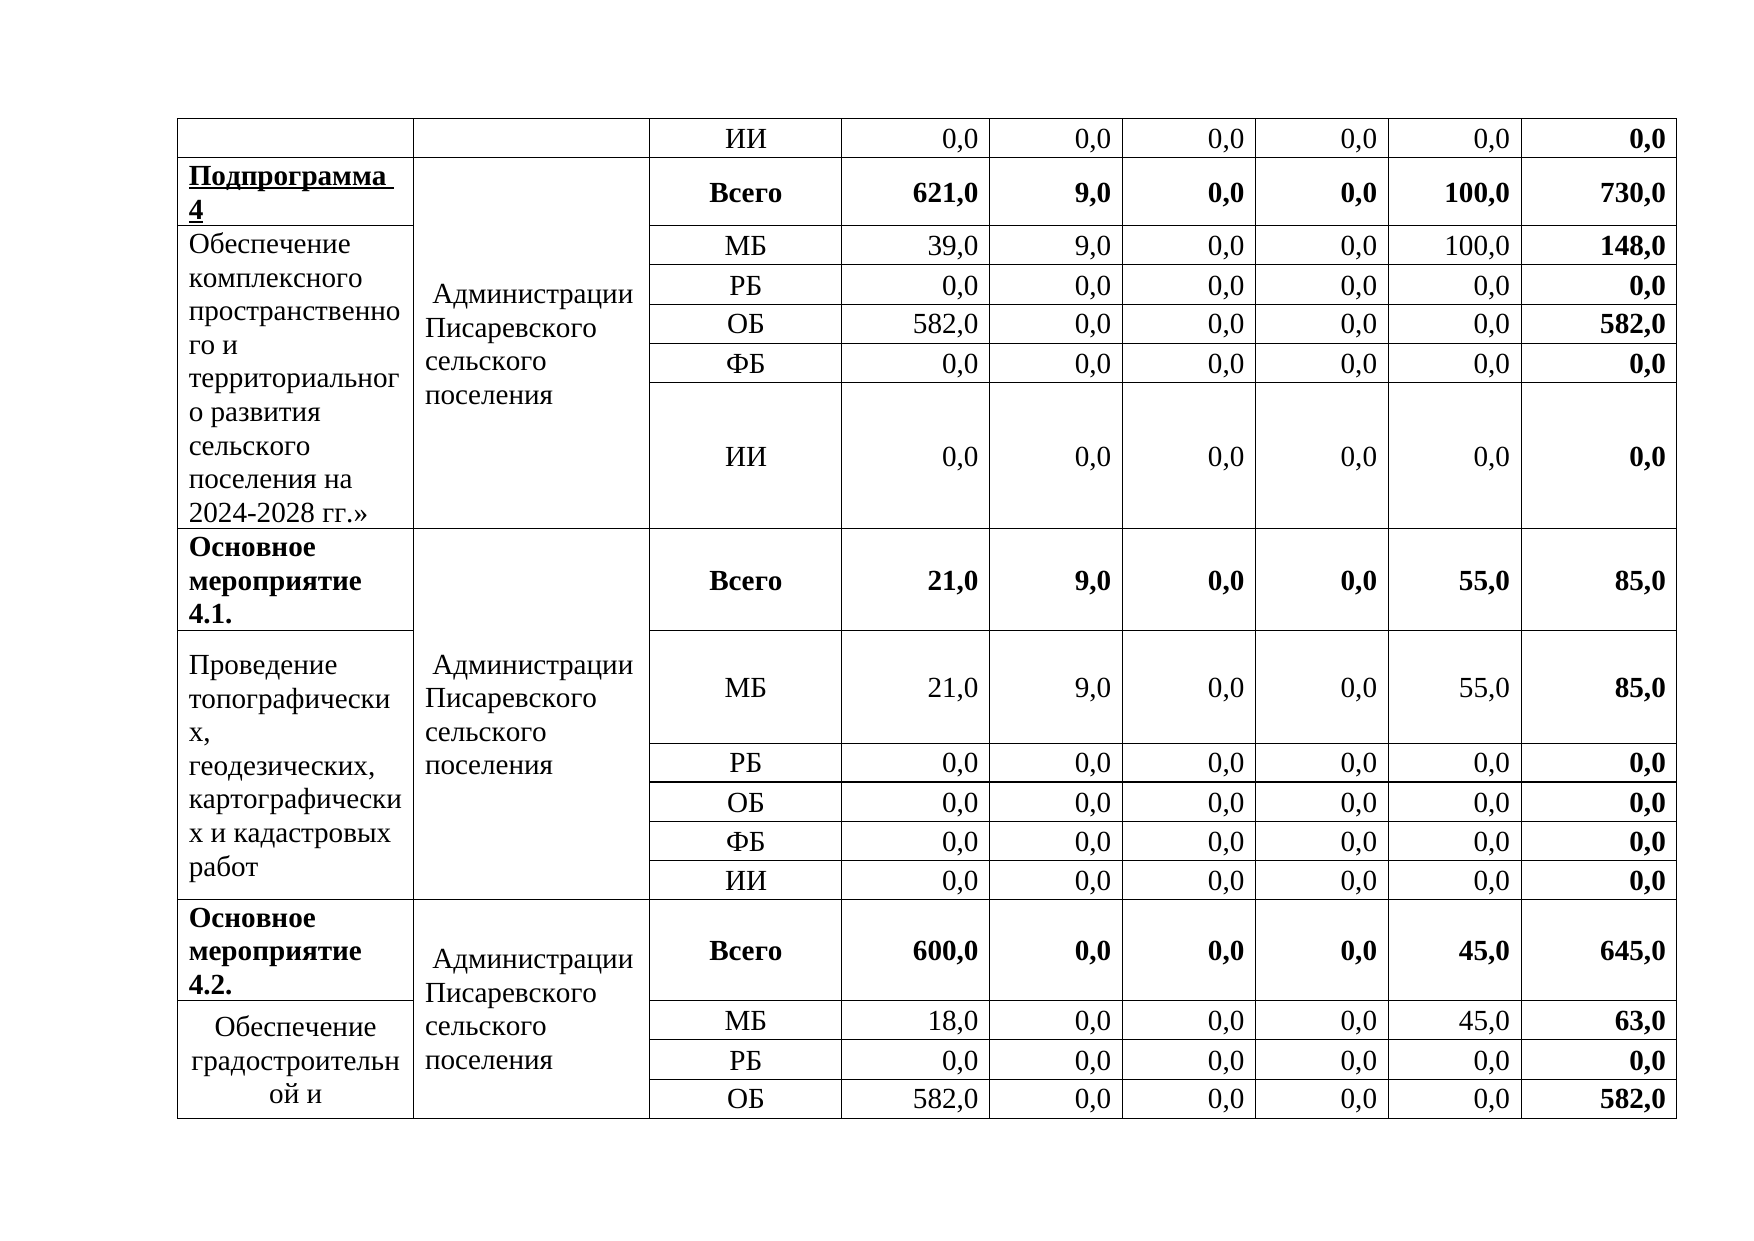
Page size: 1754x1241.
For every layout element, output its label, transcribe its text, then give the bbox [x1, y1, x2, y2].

table_cell 0,0 [1522, 744, 1676, 781]
table_cell 0,0 [842, 744, 989, 781]
table_cell Основное мероприятие 4.2. [178, 900, 413, 1000]
table_cell Администрации Писаревского сельского поселения [414, 529, 649, 899]
table_cell 0,0 [990, 1040, 1122, 1078]
table_cell 0,0 [842, 265, 989, 303]
table_cell 0,0 [1522, 119, 1676, 157]
table_cell 55,0 [1389, 631, 1521, 742]
table_cell 0,0 [990, 822, 1122, 859]
table_cell 85,0 [1522, 631, 1676, 742]
table_cell 0,0 [990, 344, 1122, 382]
table_cell 0,0 [1389, 1040, 1521, 1078]
table_cell 0,0 [990, 305, 1122, 342]
table_cell 0,0 [1256, 529, 1388, 630]
table_cell Администрации Писаревского сельского поселения [414, 900, 649, 1117]
table_cell Основное мероприятие 4.1. [178, 529, 413, 630]
table_cell 85,0 [1522, 529, 1676, 630]
table_cell 0,0 [1389, 305, 1521, 342]
table_cell 0,0 [1256, 119, 1388, 157]
table_cell 0,0 [990, 744, 1122, 781]
table_cell 0,0 [1123, 226, 1255, 264]
table_cell 63,0 [1522, 1001, 1676, 1039]
table_cell 0,0 [1123, 119, 1255, 157]
table_cell 0,0 [1123, 900, 1255, 1000]
table_cell Подпрограмма 4 [178, 158, 413, 225]
table_cell ИИ [650, 861, 841, 899]
table_cell 0,0 [1256, 1001, 1388, 1039]
table_cell Всего [650, 158, 841, 225]
table_cell 55,0 [1389, 529, 1521, 630]
table_cell 0,0 [1522, 265, 1676, 303]
table_cell 9,0 [990, 158, 1122, 225]
table_cell 0,0 [1256, 265, 1388, 303]
table_cell 0,0 [1389, 783, 1521, 821]
table_cell 0,0 [842, 383, 989, 528]
table_cell 0,0 [842, 822, 989, 859]
table_cell Всего [650, 900, 841, 1000]
table_cell 0,0 [1123, 1080, 1255, 1117]
table_cell 0,0 [1256, 344, 1388, 382]
table_cell Обеспечение комплексного пространственного и территориального развития сельского поселения на 2024-2028 гг.» [178, 226, 413, 528]
table_cell 0,0 [990, 861, 1122, 899]
table_cell 0,0 [1389, 1080, 1521, 1117]
table_cell 0,0 [1522, 1040, 1676, 1078]
table_cell ОБ [650, 783, 841, 821]
table_cell 582,0 [842, 1080, 989, 1117]
table_cell 9,0 [990, 631, 1122, 742]
table_cell 148,0 [1522, 226, 1676, 264]
table_cell ИИ [650, 383, 841, 528]
table_cell 0,0 [1522, 383, 1676, 528]
table_cell 0,0 [842, 861, 989, 899]
table_cell 0,0 [842, 119, 989, 157]
table_cell МБ [650, 1001, 841, 1039]
table_cell 0,0 [1389, 383, 1521, 528]
table_cell ИИ [650, 119, 841, 157]
table_cell 0,0 [1123, 529, 1255, 630]
table_cell 600,0 [842, 900, 989, 1000]
table_cell 0,0 [1256, 744, 1388, 781]
table_cell РБ [650, 265, 841, 303]
table_cell 0,0 [1389, 822, 1521, 859]
table_cell 0,0 [1123, 861, 1255, 899]
table_cell 0,0 [1256, 861, 1388, 899]
table_cell 0,0 [1123, 783, 1255, 821]
table_cell 39,0 [842, 226, 989, 264]
table_cell 582,0 [1522, 1080, 1676, 1117]
table_cell ОБ [650, 305, 841, 342]
table_cell 0,0 [842, 783, 989, 821]
table_cell 0,0 [1123, 631, 1255, 742]
table_cell 0,0 [990, 783, 1122, 821]
table_cell 0,0 [842, 1040, 989, 1078]
table_cell 18,0 [842, 1001, 989, 1039]
table_cell 0,0 [1522, 783, 1676, 821]
table_cell 0,0 [990, 1080, 1122, 1117]
table_cell 0,0 [1389, 744, 1521, 781]
table_cell 0,0 [1123, 305, 1255, 342]
table_cell 0,0 [1123, 344, 1255, 382]
table_cell 0,0 [1389, 265, 1521, 303]
table_cell 730,0 [1522, 158, 1676, 225]
table_cell 0,0 [1123, 1001, 1255, 1039]
table_cell 0,0 [1123, 1040, 1255, 1078]
table_cell 0,0 [1123, 158, 1255, 225]
table_cell 0,0 [1522, 344, 1676, 382]
table_cell 0,0 [1123, 822, 1255, 859]
table_cell 0,0 [1256, 783, 1388, 821]
table_cell ОБ [650, 1080, 841, 1117]
table_cell ФБ [650, 822, 841, 859]
table_cell 582,0 [842, 305, 989, 342]
table_cell 9,0 [990, 226, 1122, 264]
table_cell 0,0 [990, 1001, 1122, 1039]
table_cell 0,0 [1256, 822, 1388, 859]
table_cell МБ [650, 631, 841, 742]
table_cell 0,0 [1389, 344, 1521, 382]
table_cell 9,0 [990, 529, 1122, 630]
table_cell 0,0 [1256, 226, 1388, 264]
table_cell 0,0 [842, 344, 989, 382]
table_cell 0,0 [990, 265, 1122, 303]
table_cell 45,0 [1389, 900, 1521, 1000]
table_cell 0,0 [1123, 383, 1255, 528]
table_cell 0,0 [1256, 383, 1388, 528]
table_cell 621,0 [842, 158, 989, 225]
table_cell 100,0 [1389, 158, 1521, 225]
table_cell 0,0 [990, 119, 1122, 157]
table_cell 0,0 [1256, 158, 1388, 225]
table_cell 0,0 [1256, 631, 1388, 742]
table_cell 0,0 [990, 900, 1122, 1000]
table_cell ФБ [650, 344, 841, 382]
table_cell 21,0 [842, 631, 989, 742]
table_cell Обеспечение градостроительной и землеустроительной деятельности на территории сельского поселения.(Актуализация документов градостроительного зонирования) [178, 1001, 413, 1117]
table_cell 0,0 [1256, 1080, 1388, 1117]
table_cell 645,0 [1522, 900, 1676, 1000]
table_cell 0,0 [1389, 861, 1521, 899]
table_cell Администрации Писаревского сельского поселения [414, 158, 649, 528]
table_cell РБ [650, 744, 841, 781]
table_cell МБ [650, 226, 841, 264]
table_cell 0,0 [1123, 265, 1255, 303]
table_cell 0,0 [1522, 861, 1676, 899]
table_cell 21,0 [842, 529, 989, 630]
table_cell 100,0 [1389, 226, 1521, 264]
table_cell 582,0 [1522, 305, 1676, 342]
table_cell 0,0 [1256, 305, 1388, 342]
table_cell 0,0 [1256, 900, 1388, 1000]
table_cell 0,0 [1256, 1040, 1388, 1078]
table_cell 45,0 [1389, 1001, 1521, 1039]
table_cell 0,0 [990, 383, 1122, 528]
table_cell 0,0 [1522, 822, 1676, 859]
table_cell 0,0 [1389, 119, 1521, 157]
table_cell РБ [650, 1040, 841, 1078]
table_cell Всего [650, 529, 841, 630]
table_cell 0,0 [1123, 744, 1255, 781]
table_cell Проведение топографических, геодезических, картографических и кадастровых работ [178, 631, 413, 899]
